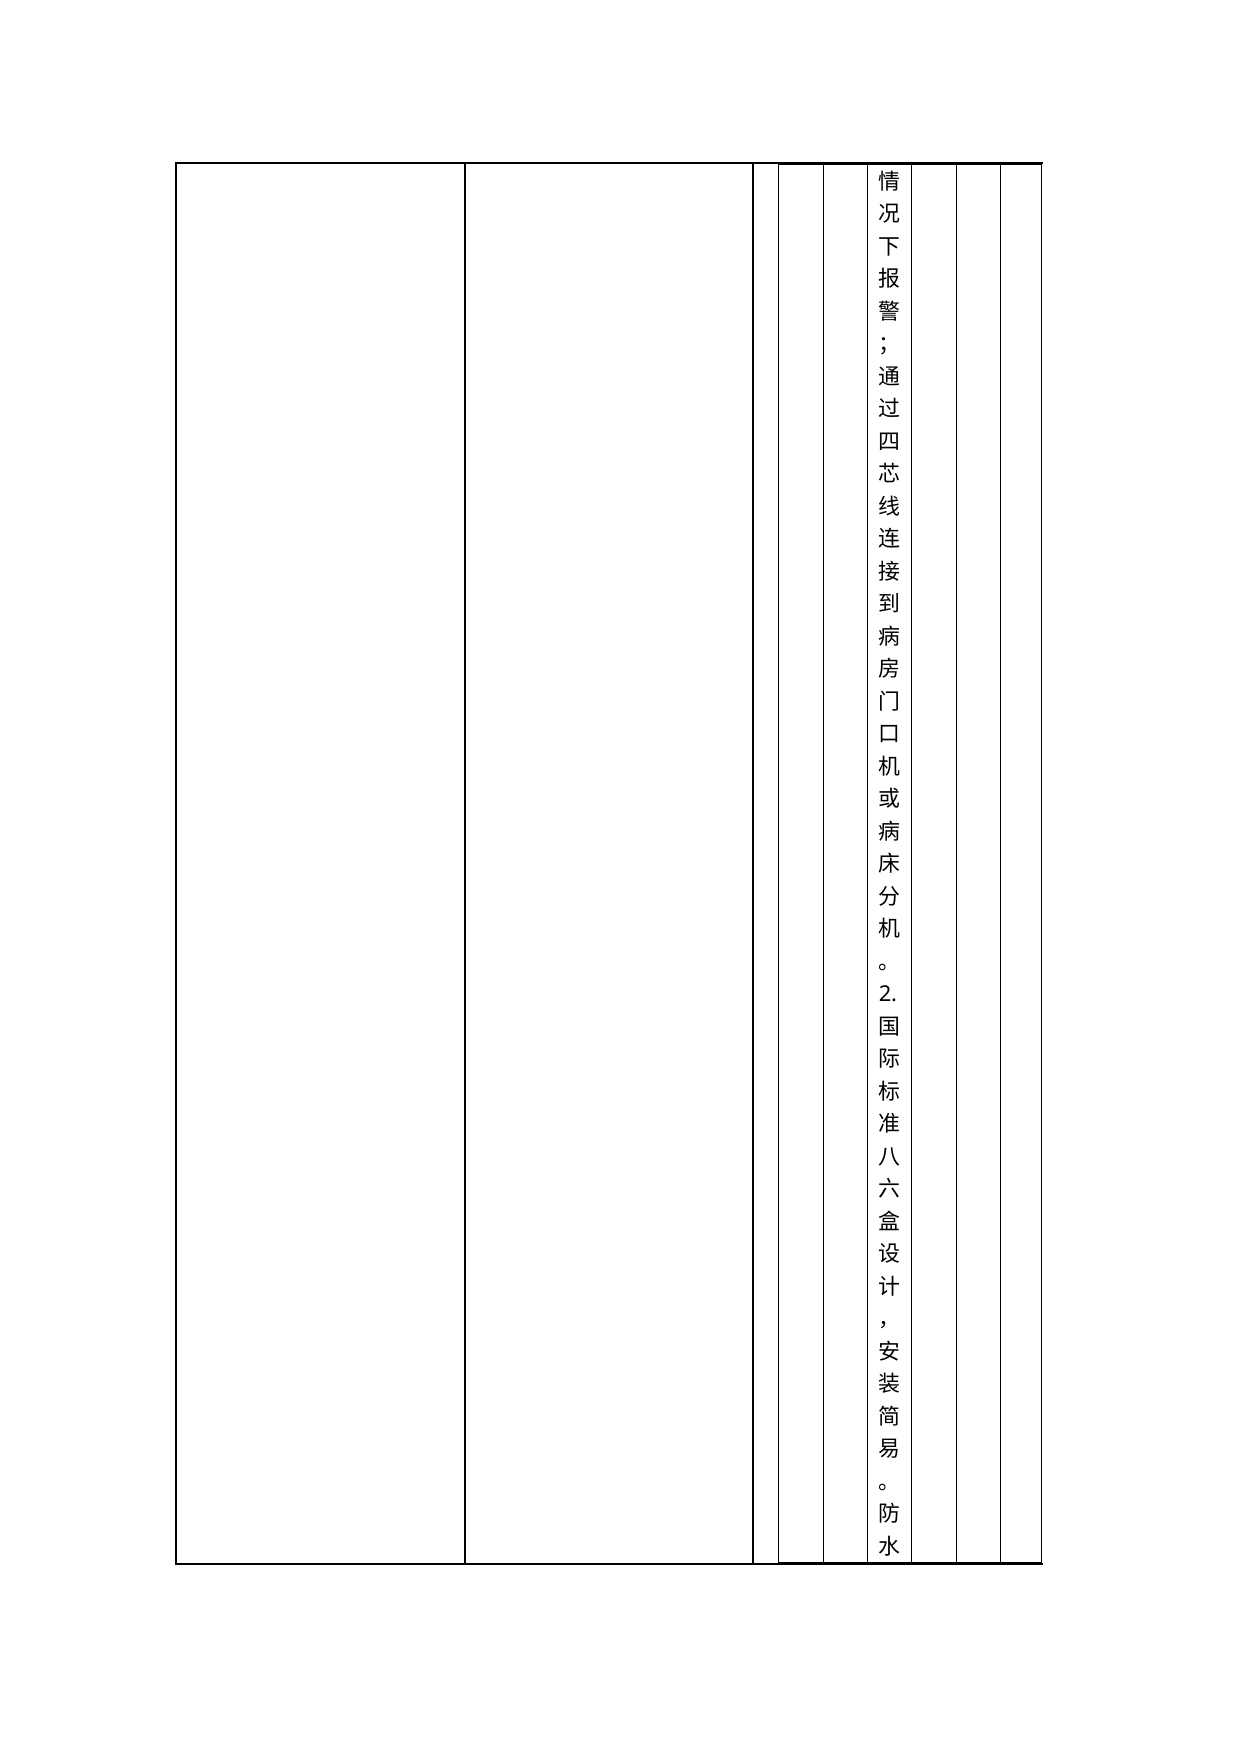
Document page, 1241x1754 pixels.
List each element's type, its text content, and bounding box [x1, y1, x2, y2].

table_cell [779, 165, 823, 1562]
table_cell 1 [177, 164, 464, 1563]
table_cell ▲ [466, 164, 752, 1563]
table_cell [1001, 165, 1041, 1562]
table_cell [754, 164, 778, 1563]
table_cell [957, 165, 1000, 1562]
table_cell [824, 165, 867, 1562]
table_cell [868, 165, 911, 1562]
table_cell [912, 165, 956, 1562]
